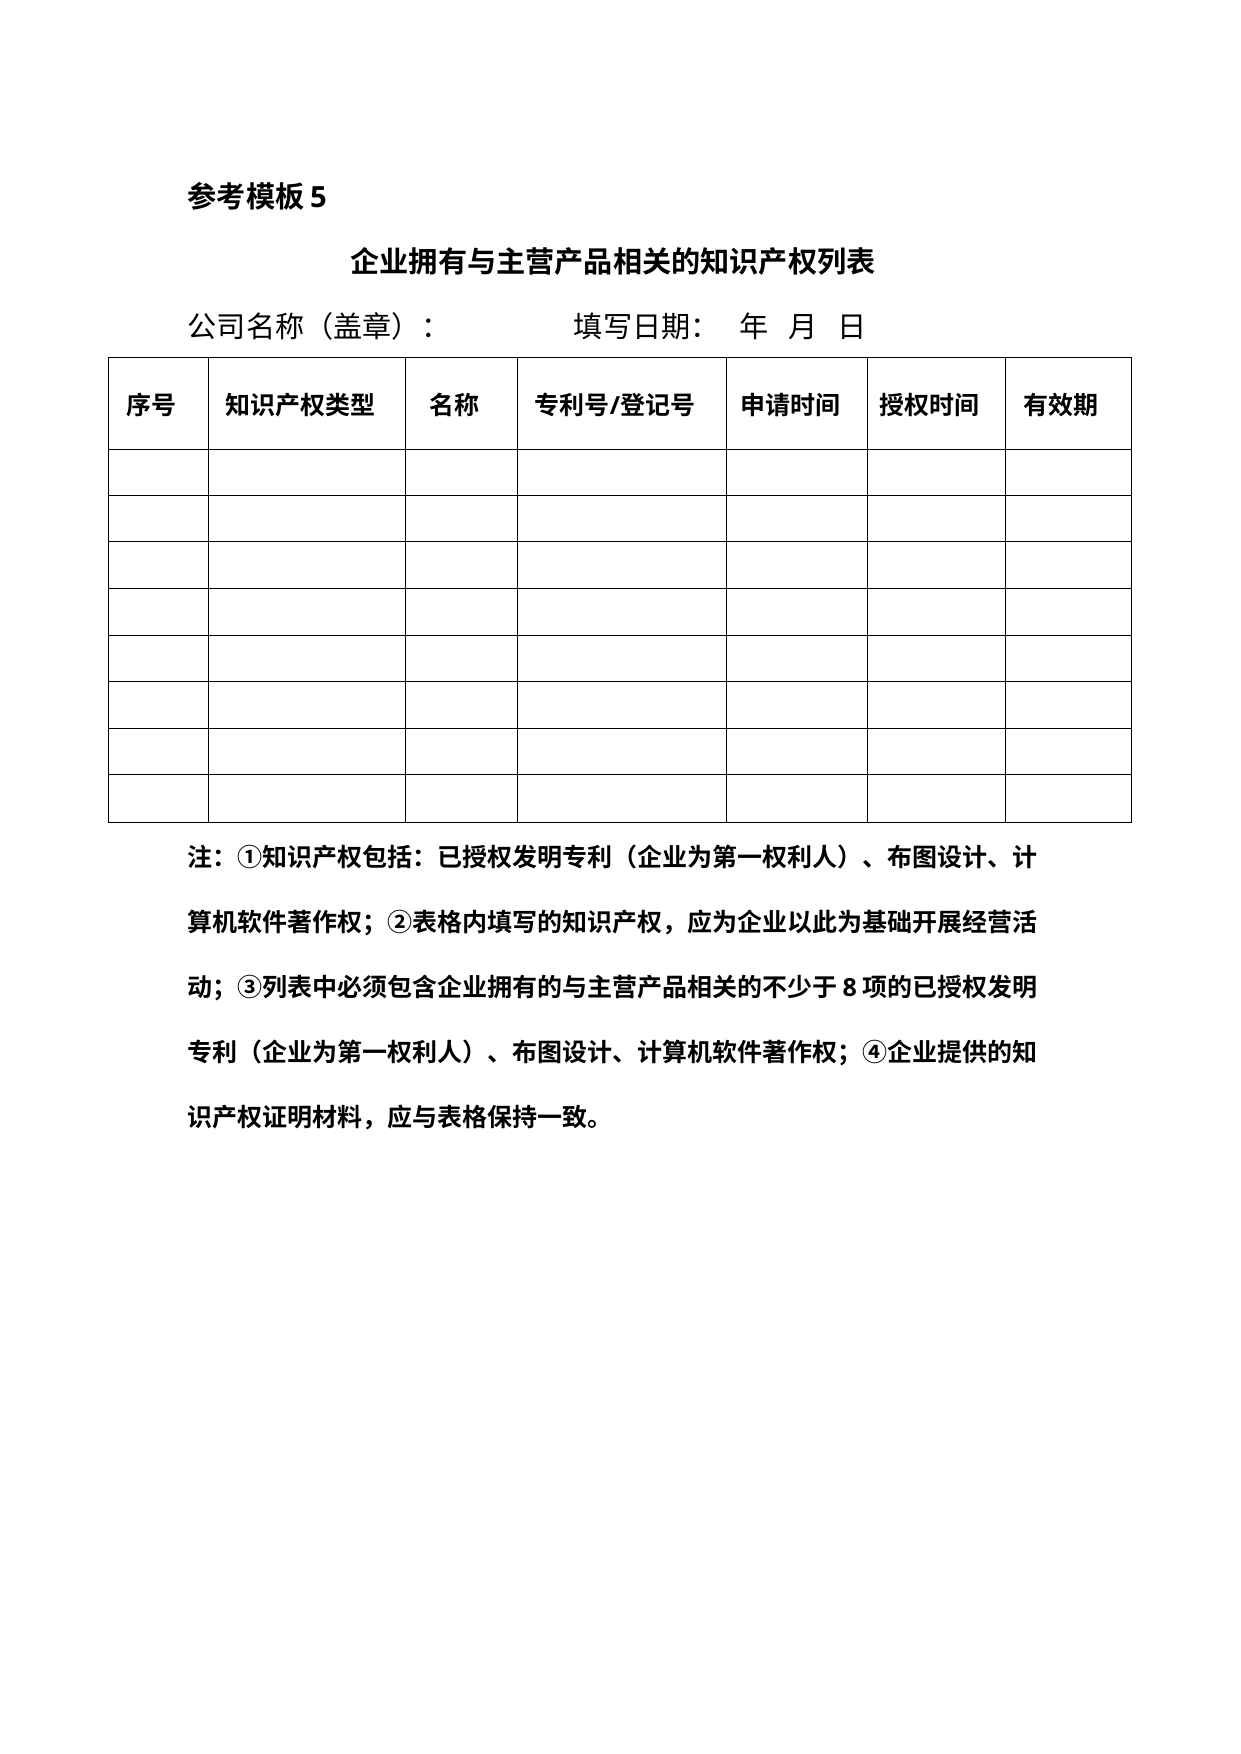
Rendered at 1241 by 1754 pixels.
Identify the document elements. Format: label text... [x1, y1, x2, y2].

table_cell [406, 636, 517, 681]
table_cell [1006, 729, 1131, 774]
table_cell [868, 729, 1005, 774]
table_cell [518, 682, 726, 727]
table_cell [209, 589, 405, 635]
table_cell [518, 589, 726, 635]
table_cell [868, 682, 1005, 727]
table_cell [1006, 636, 1131, 681]
table_cell [406, 682, 517, 727]
table_cell [868, 775, 1005, 822]
table_cell [209, 682, 405, 727]
table_cell [1006, 589, 1131, 635]
table_header 专利号/登记号 [518, 358, 726, 448]
table_cell [868, 496, 1005, 541]
table_cell [727, 589, 867, 635]
table_cell [1006, 682, 1131, 727]
table_cell [727, 450, 867, 495]
table_cell [1006, 542, 1131, 587]
table_cell [406, 775, 517, 822]
table_cell [727, 682, 867, 727]
table_cell [209, 636, 405, 681]
table_cell [518, 729, 726, 774]
table_cell [209, 450, 405, 495]
table_cell [406, 589, 517, 635]
table_cell [209, 729, 405, 774]
table_cell [518, 775, 726, 822]
table_cell [406, 450, 517, 495]
text 注：①知识产权包括：已授权发明专利（企业为第一权利人）、布图设计、计算机软件著作权；②表格内填写的知识产权，应为企业以此为基础开展经营活动；③列表中必须包含企业拥有的与主营产品相关的不少于8项的已授权发明专利（企业为第一权利人）、布图设计、计算机软件著作权；④企业提供的知识产权证明材料，应与表格保持一致。 [187, 823, 1053, 1148]
table_header 申请时间 [727, 358, 867, 448]
table_cell [109, 496, 208, 541]
table_cell [109, 775, 208, 822]
table_cell [109, 682, 208, 727]
table_cell [109, 542, 208, 587]
table_cell [109, 636, 208, 681]
table_cell [727, 542, 867, 587]
table_cell [727, 636, 867, 681]
table_cell [518, 450, 726, 495]
table_cell [868, 542, 1005, 587]
table_cell [868, 450, 1005, 495]
table_cell [406, 542, 517, 587]
text 公司名称（盖章）： 填写日期： 年 月 日 [187, 292, 1038, 357]
table_cell [727, 775, 867, 822]
table_header 有效期 [1006, 358, 1131, 448]
table_cell [209, 496, 405, 541]
table_cell [727, 729, 867, 774]
table_header 知识产权类型 [209, 358, 405, 448]
table_cell [109, 450, 208, 495]
table_cell [1006, 775, 1131, 822]
table_cell [406, 496, 517, 541]
table_header 序号 [109, 358, 208, 448]
table_header 名称 [406, 358, 517, 448]
table_cell [109, 589, 208, 635]
table_cell [109, 729, 208, 774]
table_cell [406, 729, 517, 774]
table_cell [518, 636, 726, 681]
table_cell [518, 542, 726, 587]
table_cell [209, 542, 405, 587]
table_header 授权时间 [868, 358, 1005, 448]
text 参考模板5 [187, 162, 1038, 227]
table_cell [209, 775, 405, 822]
text 企业拥有与主营产品相关的知识产权列表 [187, 227, 1038, 292]
table_cell [1006, 450, 1131, 495]
table_cell [868, 589, 1005, 635]
table_cell [868, 636, 1005, 681]
table_cell [1006, 496, 1131, 541]
table_cell [518, 496, 726, 541]
table_cell [727, 496, 867, 541]
